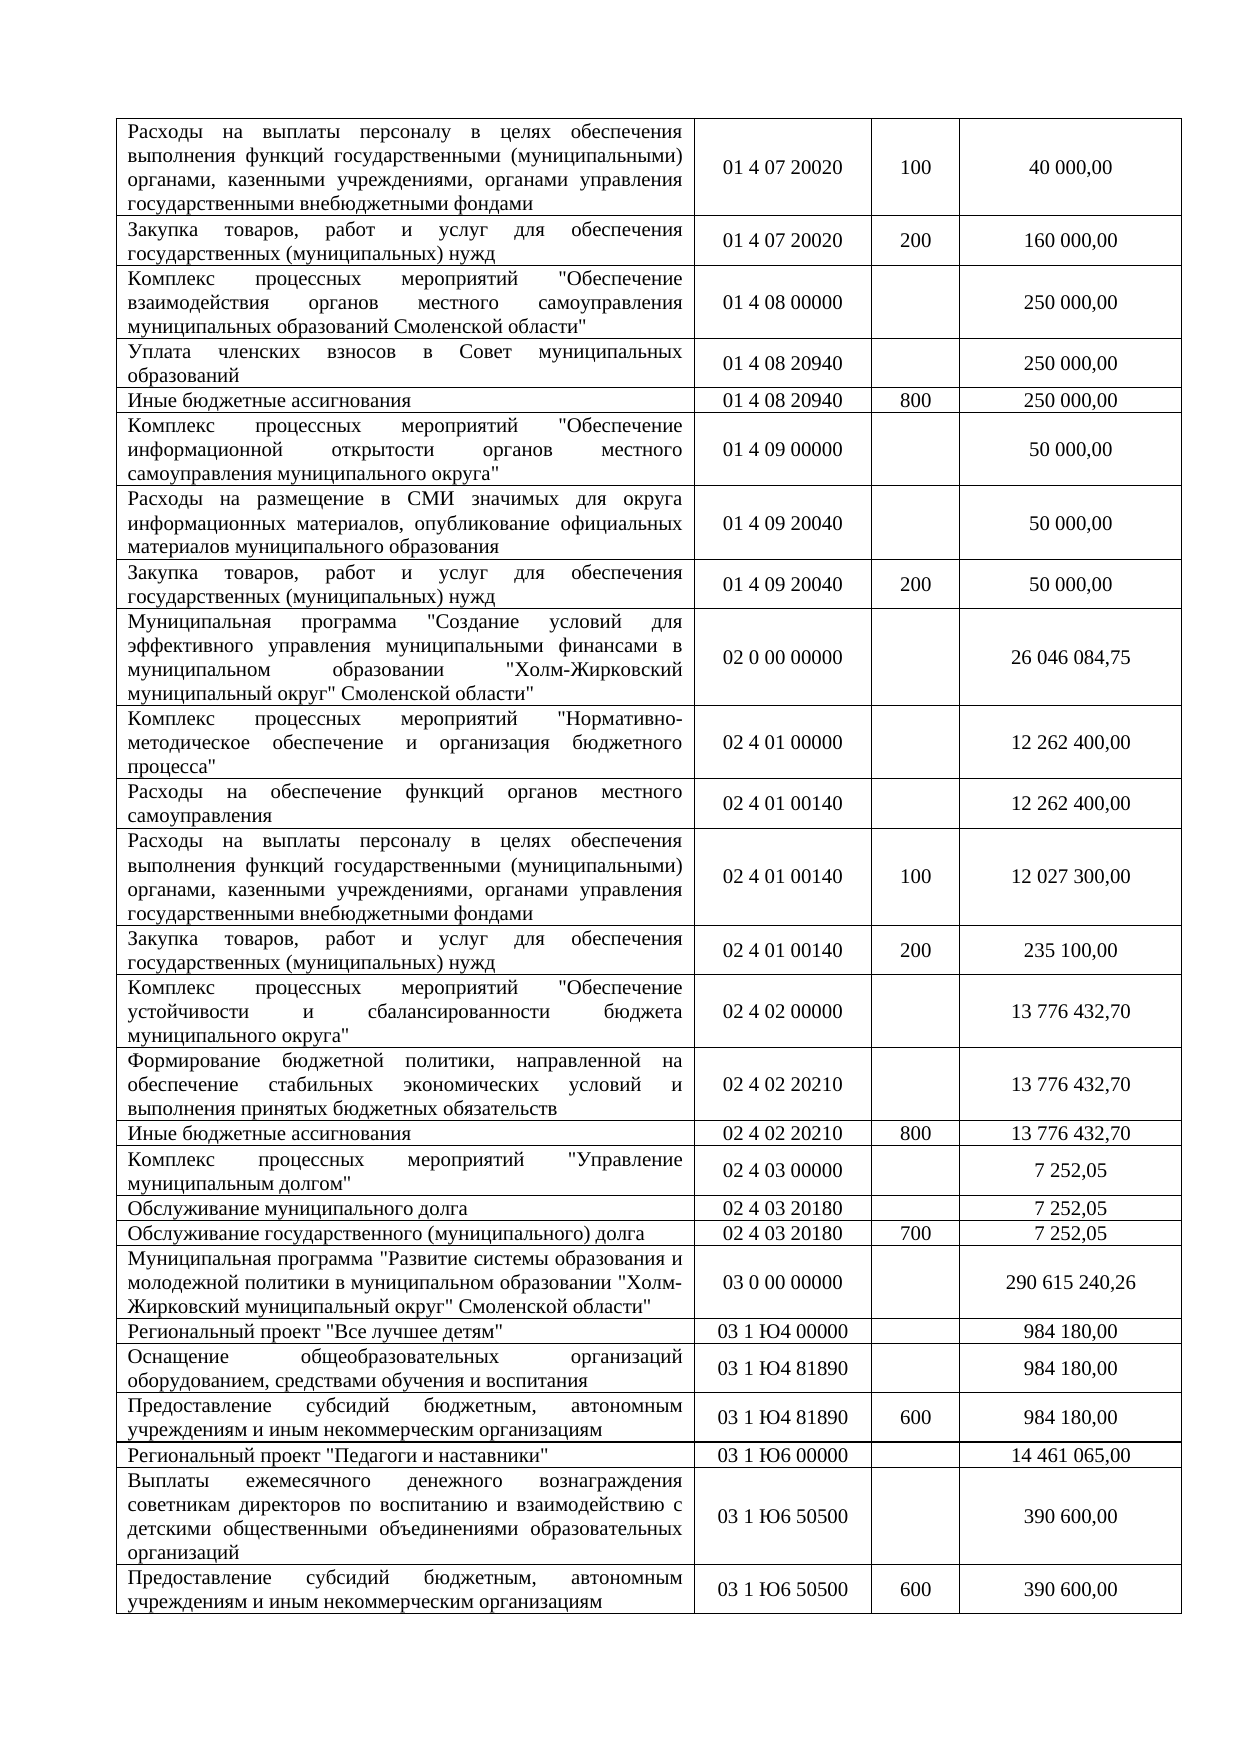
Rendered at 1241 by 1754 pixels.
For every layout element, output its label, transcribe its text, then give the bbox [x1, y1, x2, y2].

table_cell Иные бюджетные ассигнования [117, 1121, 694, 1145]
table_cell 13 776 432,70 [960, 1048, 1181, 1120]
table_cell 03 1 Ю6 50500 [695, 1468, 871, 1564]
table_cell Закупка товаров, работ и услуг для обеспечения государственных (муниципальных) нужд [117, 560, 694, 608]
table_cell 390 600,00 [960, 1565, 1181, 1613]
table_cell 13 776 432,70 [960, 1121, 1181, 1145]
table_cell 12 027 300,00 [960, 829, 1181, 925]
table_cell 800 [872, 1121, 959, 1145]
table_cell Закупка товаров, работ и услуг для обеспечения государственных (муниципальных) нужд [117, 216, 694, 264]
table_cell 02 4 03 00000 [695, 1146, 871, 1194]
table_cell [872, 975, 959, 1047]
table_cell 02 0 00 00000 [695, 609, 871, 705]
table_cell Комплекс процессных мероприятий "Управление муниципальным долгом" [117, 1146, 694, 1194]
table_cell 01 4 09 00000 [695, 413, 871, 485]
table_cell 02 4 01 00000 [695, 706, 871, 778]
table_cell 03 1 Ю4 00000 [695, 1319, 871, 1343]
table_cell Предоставление субсидий бюджетным, автономным учреждениям и иным некоммерческим организациям [117, 1393, 694, 1441]
table_cell 7 252,05 [960, 1196, 1181, 1220]
table_cell 26 046 084,75 [960, 609, 1181, 705]
table_cell 984 180,00 [960, 1393, 1181, 1441]
table_cell 03 1 Ю4 81890 [695, 1393, 871, 1441]
table_cell 02 4 01 00140 [695, 829, 871, 925]
table_cell Закупка товаров, работ и услуг для обеспечения государственных (муниципальных) нужд [117, 926, 694, 974]
table_cell 235 100,00 [960, 926, 1181, 974]
table_cell 160 000,00 [960, 216, 1181, 264]
table_cell 13 776 432,70 [960, 975, 1181, 1047]
table_cell Предоставление субсидий бюджетным, автономным учреждениям и иным некоммерческим организациям [117, 1565, 694, 1613]
table_cell 03 1 Ю6 50500 [695, 1565, 871, 1613]
table_cell [872, 1468, 959, 1564]
table_cell [872, 1246, 959, 1318]
table_cell [872, 486, 959, 558]
table_cell 250 000,00 [960, 339, 1181, 387]
table_cell Выплаты ежемесячного денежного вознаграждения советникам директоров по воспитанию и взаимодействию с детскими общественными объединениями образовательных организаций [117, 1468, 694, 1564]
table_cell 200 [872, 926, 959, 974]
table_cell 02 4 01 00140 [695, 779, 871, 827]
table_cell [872, 1048, 959, 1120]
table_cell Обслуживание муниципального долга [117, 1196, 694, 1220]
table_cell 290 615 240,26 [960, 1246, 1181, 1318]
table_cell 02 4 02 20210 [695, 1121, 871, 1145]
table_cell [872, 266, 959, 338]
table_cell Муниципальная программа "Создание условий для эффективного управления муниципальными финансами в муниципальном образовании "Холм-Жирковский муниципальный округ" Смоленской области" [117, 609, 694, 705]
table_cell 02 4 02 20210 [695, 1048, 871, 1120]
table_cell 01 4 08 00000 [695, 266, 871, 338]
table_cell 12 262 400,00 [960, 779, 1181, 827]
table_cell 01 4 07 20020 [695, 216, 871, 264]
table_cell Комплекс процессных мероприятий "Обеспечение устойчивости и сбалансированности бюджета муниципального округа" [117, 975, 694, 1047]
table_cell 02 4 01 00140 [695, 926, 871, 974]
table_cell Расходы на обеспечение функций органов местного самоуправления [117, 779, 694, 827]
table_cell 01 4 09 20040 [695, 560, 871, 608]
table_cell 100 [872, 829, 959, 925]
table_cell 250 000,00 [960, 388, 1181, 412]
table_cell 01 4 08 20940 [695, 339, 871, 387]
table_cell Муниципальная программа "Развитие системы образования и молодежной политики в муниципальном образовании "Холм-Жирковский муниципальный округ" Смоленской области" [117, 1246, 694, 1318]
table_cell 250 000,00 [960, 266, 1181, 338]
table_cell 390 600,00 [960, 1468, 1181, 1564]
table_cell 700 [872, 1221, 959, 1245]
table_cell [872, 1319, 959, 1343]
table_cell 03 1 Ю6 00000 [695, 1443, 871, 1467]
table_cell 50 000,00 [960, 560, 1181, 608]
table_cell [872, 706, 959, 778]
table_cell Обслуживание государственного (муниципального) долга [117, 1221, 694, 1245]
table_cell 14 461 065,00 [960, 1443, 1181, 1467]
table_cell 7 252,05 [960, 1221, 1181, 1245]
table_cell Оснащение общеобразовательных организаций оборудованием, средствами обучения и воспитания [117, 1344, 694, 1392]
table_cell 01 4 08 20940 [695, 388, 871, 412]
table_cell [872, 1344, 959, 1392]
table_cell 01 4 09 20040 [695, 486, 871, 558]
table_cell [872, 1146, 959, 1194]
table_cell 100 [872, 119, 959, 215]
table_cell 03 1 Ю4 81890 [695, 1344, 871, 1392]
table_cell Расходы на размещение в СМИ значимых для округа информационных материалов, опубликование официальных материалов муниципального образования [117, 486, 694, 558]
table_cell 02 4 03 20180 [695, 1196, 871, 1220]
table_cell 800 [872, 388, 959, 412]
table_cell [872, 779, 959, 827]
table_cell Региональный проект "Педагоги и наставники" [117, 1443, 694, 1467]
table_cell 984 180,00 [960, 1344, 1181, 1392]
table_cell 03 0 00 00000 [695, 1246, 871, 1318]
table_cell [872, 339, 959, 387]
table_cell 600 [872, 1565, 959, 1613]
table_cell 02 4 03 20180 [695, 1221, 871, 1245]
table_cell 50 000,00 [960, 413, 1181, 485]
table_cell Иные бюджетные ассигнования [117, 388, 694, 412]
table_cell 984 180,00 [960, 1319, 1181, 1343]
table_cell Комплекс процессных мероприятий "Нормативно-методическое обеспечение и организация бюджетного процесса" [117, 706, 694, 778]
table_cell 200 [872, 560, 959, 608]
table_cell [872, 1196, 959, 1220]
table_cell [872, 413, 959, 485]
table_cell Формирование бюджетной политики, направленной на обеспечение стабильных экономических условий и выполнения принятых бюджетных обязательств [117, 1048, 694, 1120]
table_cell Комплекс процессных мероприятий "Обеспечение взаимодействия органов местного самоуправления муниципальных образований Смоленской области" [117, 266, 694, 338]
table_cell [872, 609, 959, 705]
table_cell Региональный проект "Все лучшее детям" [117, 1319, 694, 1343]
table_cell Уплата членских взносов в Совет муниципальных образований [117, 339, 694, 387]
table_cell 7 252,05 [960, 1146, 1181, 1194]
table_cell Комплекс процессных мероприятий "Обеспечение информационной открытости органов местного самоуправления муниципального округа" [117, 413, 694, 485]
table_cell 600 [872, 1393, 959, 1441]
table_cell 40 000,00 [960, 119, 1181, 215]
table_cell 01 4 07 20020 [695, 119, 871, 215]
table_cell 50 000,00 [960, 486, 1181, 558]
table_cell 200 [872, 216, 959, 264]
table_cell [872, 1443, 959, 1467]
table_cell 02 4 02 00000 [695, 975, 871, 1047]
table_cell 12 262 400,00 [960, 706, 1181, 778]
